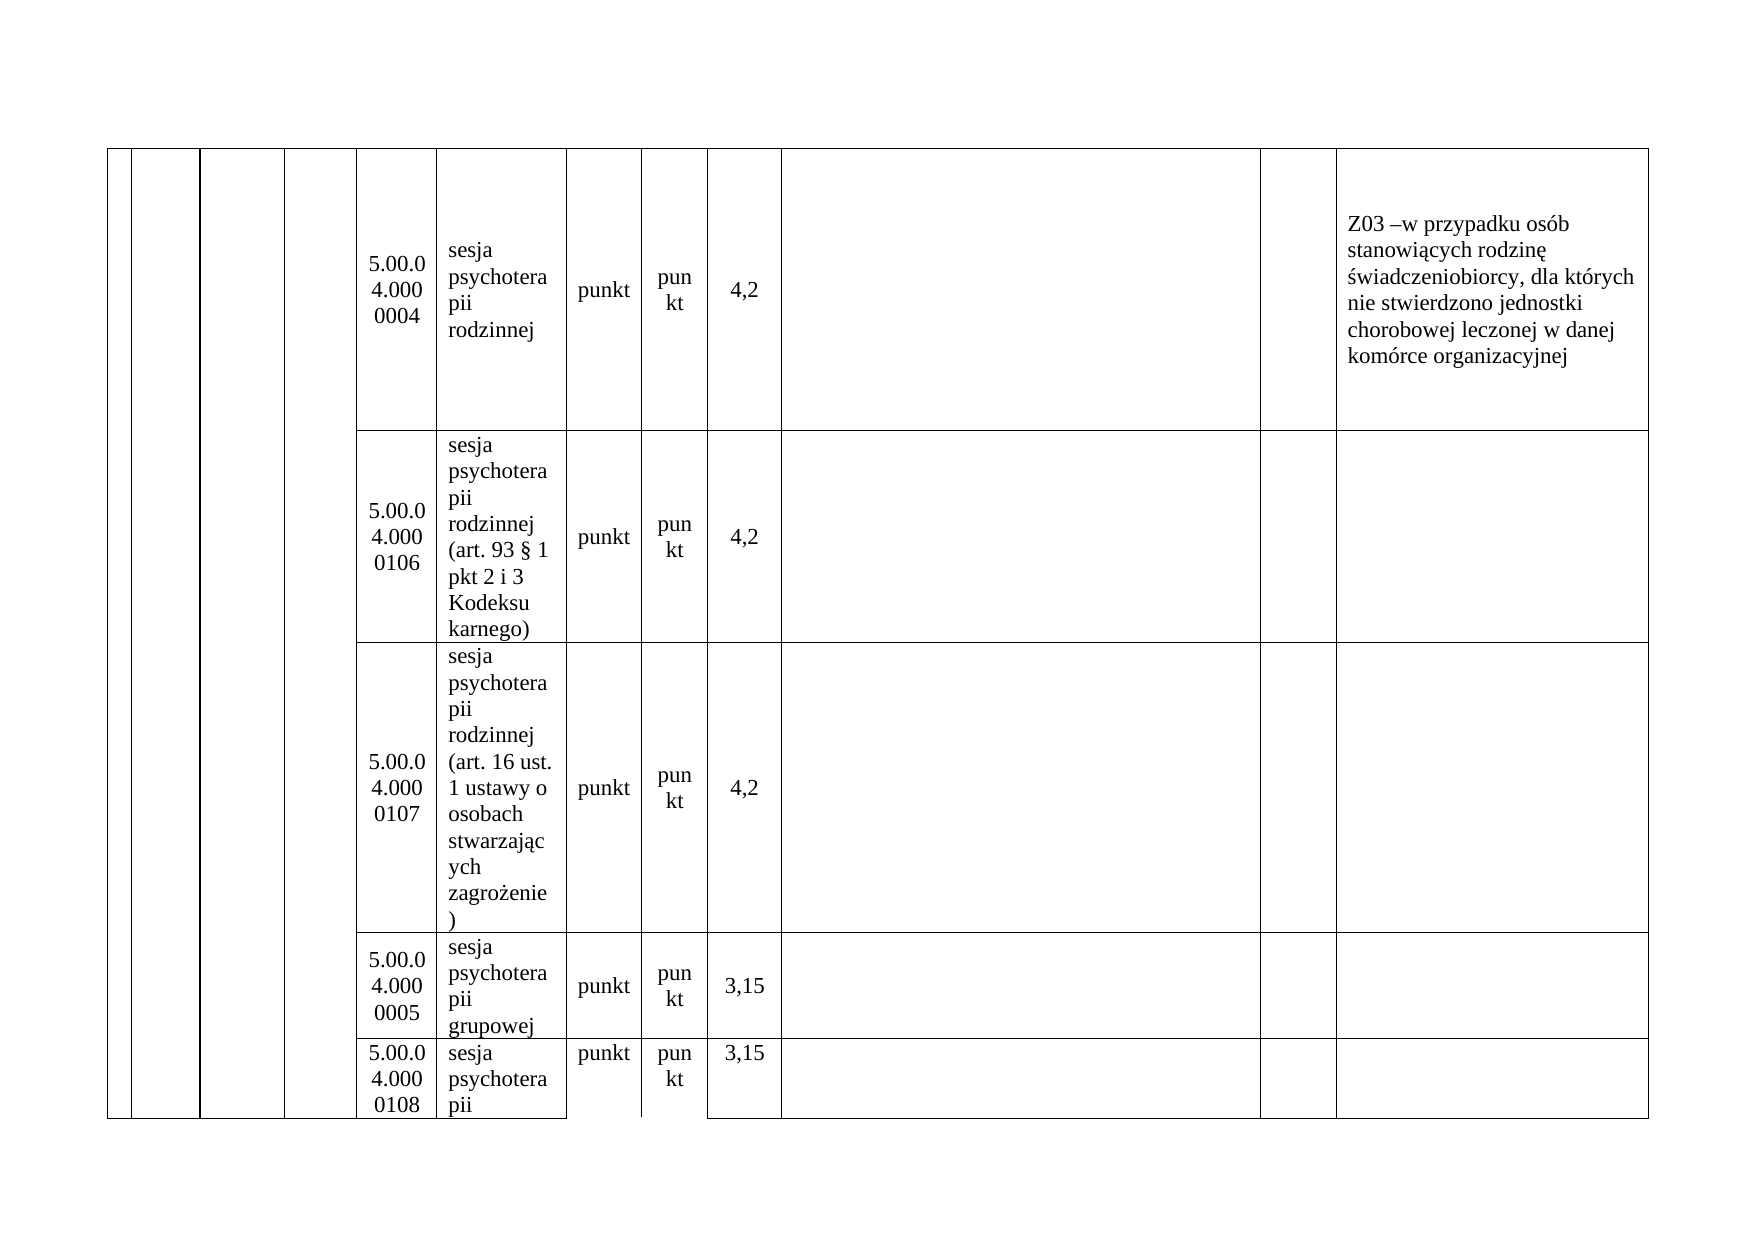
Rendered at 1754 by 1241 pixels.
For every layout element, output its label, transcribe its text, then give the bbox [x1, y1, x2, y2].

table_cell 4,2 [708, 643, 781, 932]
table_cell [782, 149, 1260, 430]
table_cell 4,2 [708, 431, 781, 642]
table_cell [437, 1039, 566, 1118]
table_cell 5.00.04.0000107 [357, 643, 436, 932]
table_cell 4,2 [708, 149, 781, 430]
table_cell [1261, 933, 1336, 1038]
table_cell punkt [642, 431, 707, 642]
table_cell punkt [567, 933, 641, 1038]
table_cell [782, 933, 1260, 1038]
table_cell punkt [641, 1039, 707, 1118]
table_cell 5.00.04.0000004 [357, 149, 436, 430]
table_cell [1337, 643, 1648, 932]
table_cell punkt [567, 149, 641, 430]
table_cell punkt [567, 643, 641, 932]
table_cell sesja psychoterapii rodzinnej (art. 93 § 1 pkt 2 i 3 Kodeksu karnego) [437, 431, 566, 642]
table_cell 5.00.04.0000106 [357, 431, 436, 642]
table_cell punkt [567, 431, 641, 642]
table_cell [1337, 933, 1648, 1038]
table_cell [1261, 431, 1336, 642]
table_cell [782, 643, 1260, 932]
table_cell [1261, 149, 1336, 430]
table_cell punkt [642, 933, 707, 1038]
table_cell [1261, 1039, 1336, 1118]
table_cell 5.00.04.0000108 [357, 1039, 436, 1118]
table_cell punkt [642, 643, 707, 932]
table_cell [1337, 1039, 1648, 1118]
table_cell punkt [642, 149, 707, 430]
table_cell [782, 1039, 1260, 1118]
table_cell sesja psychoterapii rodzinnej [437, 149, 566, 430]
table_cell punkt [567, 1039, 641, 1118]
table_cell 5.00.04.0000005 [357, 933, 436, 1038]
table_cell sesja psychoterapii grupowej [437, 933, 566, 1038]
table_cell [1337, 431, 1648, 642]
table_cell [782, 431, 1260, 642]
table_cell [1261, 643, 1336, 932]
table_cell Z03 –w przypadku osób stanowiących rodzinę świadczeniobiorcy, dla których nie stwierdzono jednostki chorobowej leczonej w danej komórce organizacyjnej [1337, 149, 1648, 430]
table_cell 3,15 [708, 933, 781, 1038]
table_cell 3,15 [708, 1039, 781, 1118]
table_cell sesja psychoterapii rodzinnej (art. 16 ust. 1 ustawy o osobach stwarzających zagrożenie) [437, 643, 566, 932]
